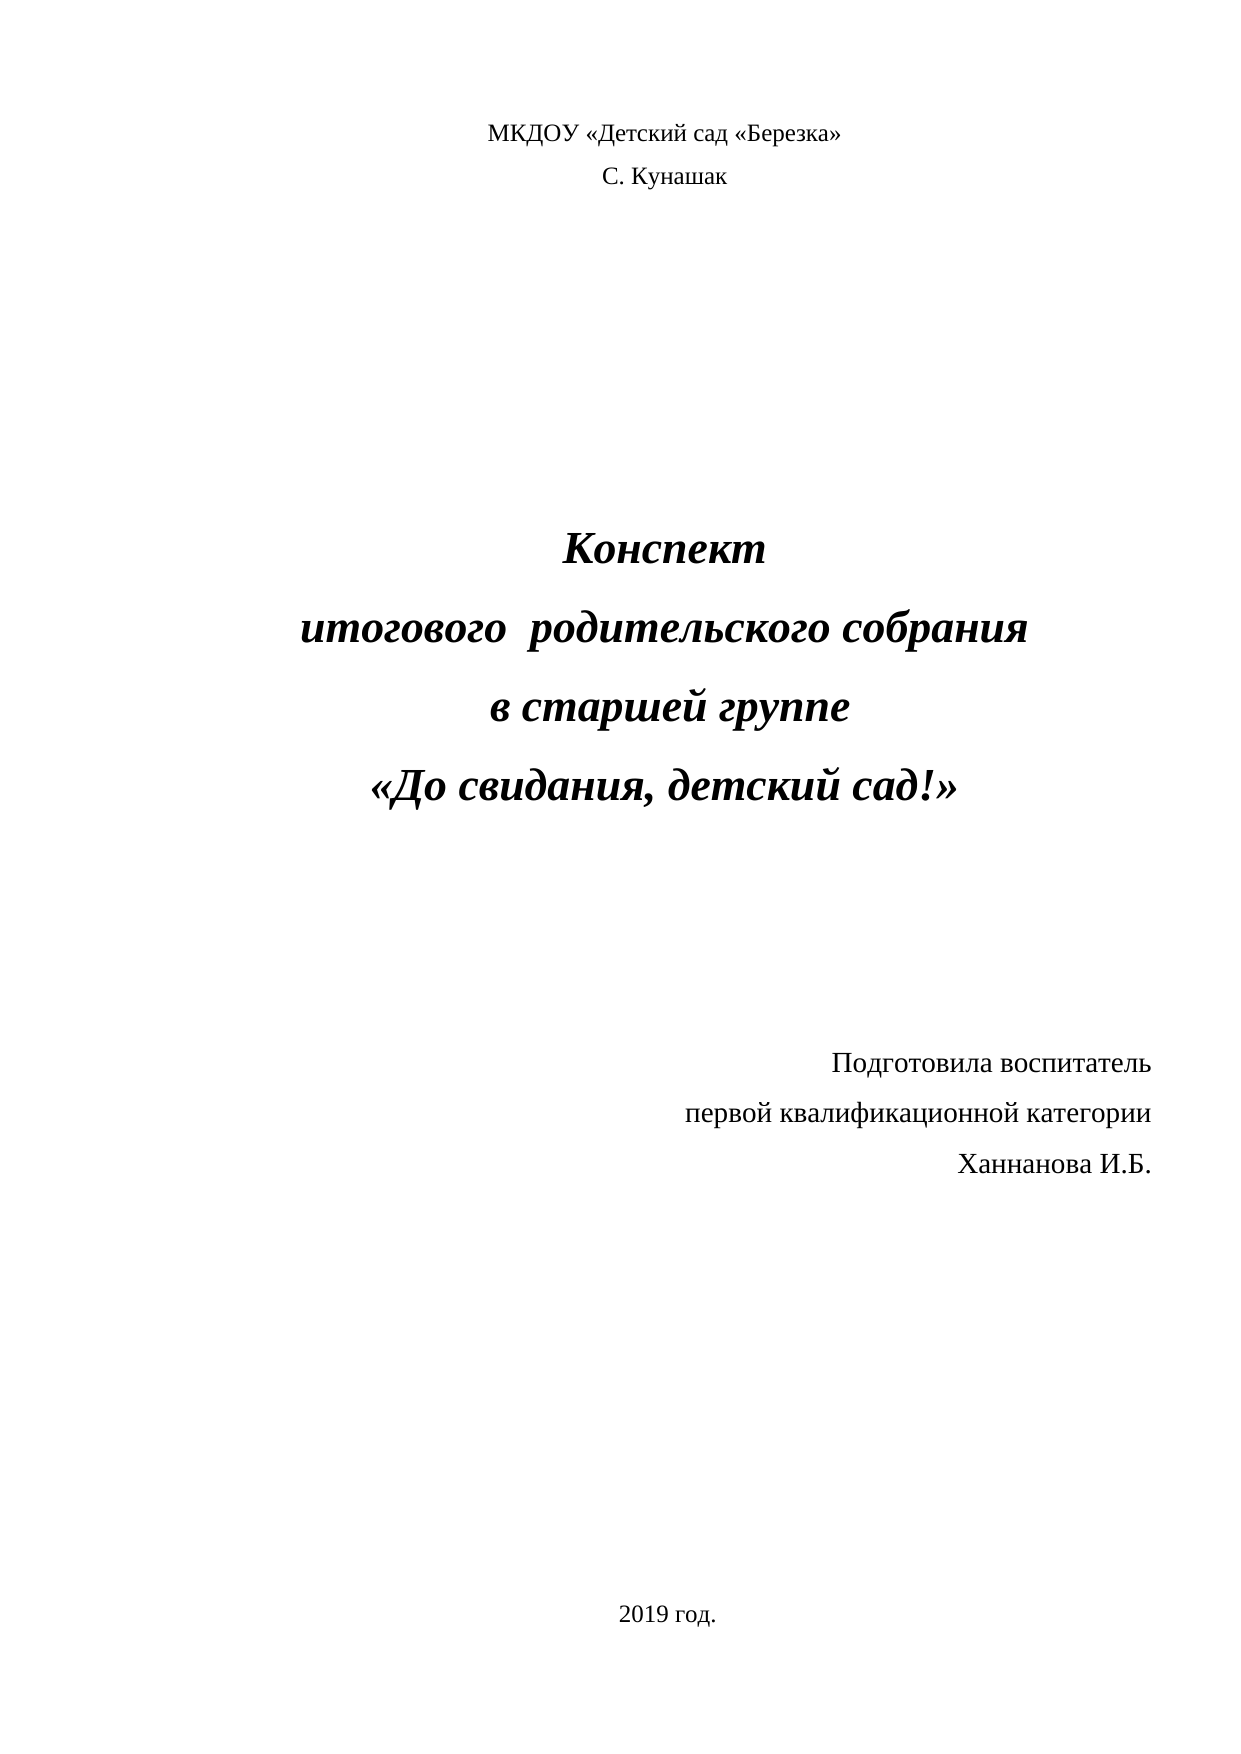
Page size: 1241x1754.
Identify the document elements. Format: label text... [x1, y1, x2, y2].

text С. Кунашак [177, 161, 1152, 190]
text итогового родительского собрания [177, 600, 1152, 652]
text 2019 год. [177, 1599, 1152, 1627]
text Подготовила воспитатель [177, 1045, 1152, 1079]
text «До свидания, детский сад!» [177, 758, 1152, 811]
text Ханнанова И.Б. [177, 1146, 1152, 1179]
text МКДОУ «Детский сад «Березка» [177, 118, 1152, 147]
text Конспект [177, 521, 1152, 573]
text первой квалификационной категории [177, 1096, 1152, 1129]
text в старшей группе [177, 679, 1152, 731]
